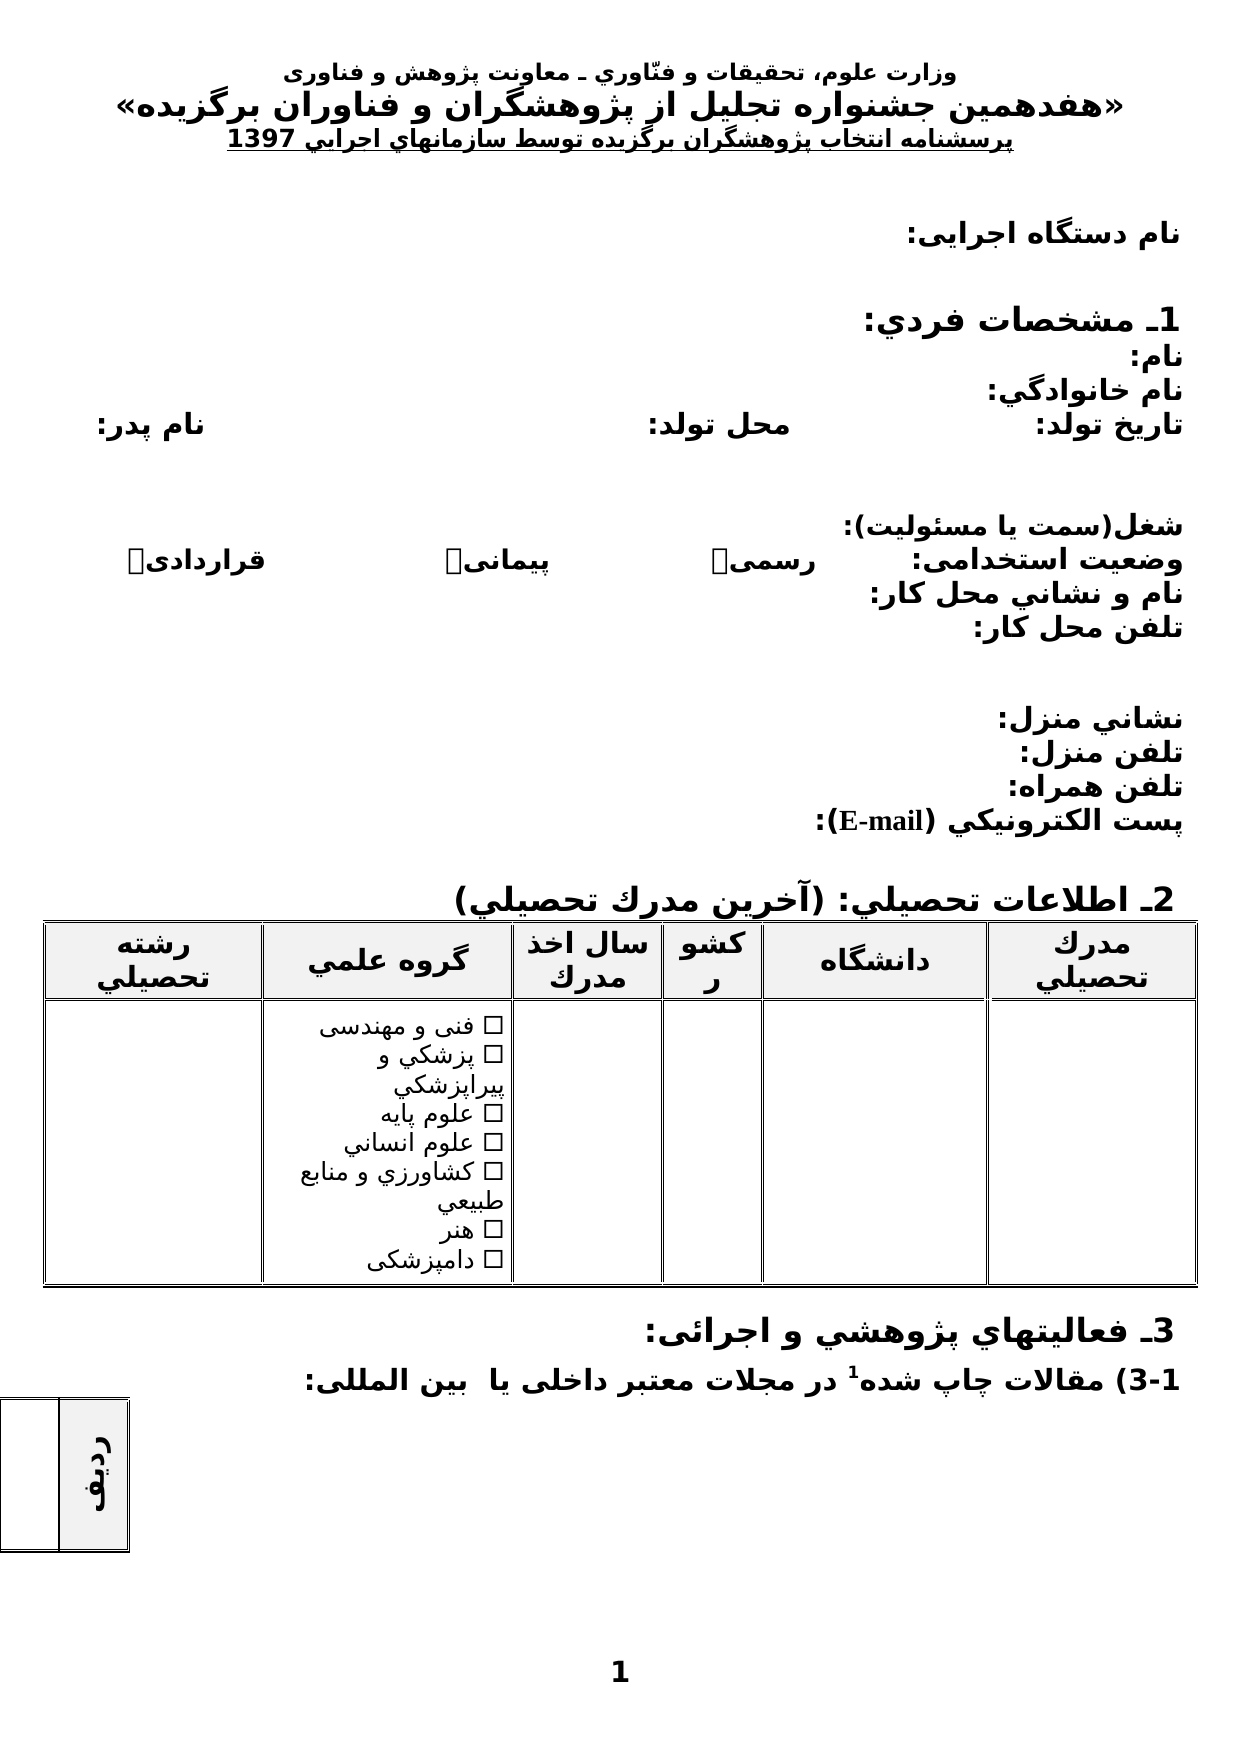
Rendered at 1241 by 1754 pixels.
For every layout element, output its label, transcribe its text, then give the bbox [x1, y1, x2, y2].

table_header رشته تحصيلي [44, 921, 263, 998]
subtitle 3ـ فعاليت‏هاي پژوهشي و اجرائی: [59, 1311, 1181, 1350]
text تاريخ تولد: محل تولد: نام پدر: [59, 407, 1184, 441]
text وضعیت استخدامی:‌ رسمی پیمانی قراردادی [59, 542, 1184, 576]
table_header رديف [60, 1400, 128, 1549]
text وزارت علوم، تحقيقات و فنّاوري ـ معاونت پژوهش و فناوری [59, 59, 1181, 86]
text نام خانوادگي: [59, 373, 1184, 407]
table_cell [988, 998, 1196, 1284]
text نام دستگاه اجرایی: [59, 216, 1181, 250]
table_header سال اخذ مدرك [513, 921, 663, 998]
text نشاني منزل: [59, 702, 1184, 736]
table_cell [763, 998, 988, 1284]
text پست الكترونيكي (E-mail): [59, 803, 1184, 838]
text نام: [59, 339, 1184, 373]
text شغل(سمت يا مسئوليت): [59, 508, 1184, 542]
table_header كشور [663, 921, 763, 998]
subtitle 2ـ اطلاعات تحصيلي: (آخرين مدرك تحصيلي) [59, 881, 1181, 920]
table_header دانشگاه [763, 923, 986, 998]
table_cell [513, 998, 663, 1284]
table_cell فنی و مهندسی پزشكي و پيراپزشكي علوم پايه علوم انساني كشاورزي و منابع طبيعي هنر دامپزشکی [263, 998, 513, 1284]
subtitle 1ـ مشخصات فردي: [59, 300, 1181, 339]
text تلفن همراه: [59, 769, 1184, 803]
table_header گروه علمي [263, 921, 513, 998]
table_cell [663, 998, 763, 1284]
text تلفن منزل: [59, 736, 1184, 769]
text 3-1) مقالات چاپ شده1 در مجلات معتبر داخلی یا بین المللی: [59, 1363, 1181, 1397]
table_cell [44, 998, 263, 1284]
text تلفن محل كار: [59, 610, 1184, 644]
subtitle «هفدهمين جشنواره تجليل از پژوهشگران و فناوران برگزيده» [59, 86, 1181, 124]
text نام و نشاني محل كار: [59, 576, 1184, 610]
table_header مدرك تحصيلي [989, 923, 1196, 998]
text پرسشنامه انتخاب پژوهشگران برگزيده توسط سازمانهاي اجرايي 1397 [59, 124, 1181, 154]
